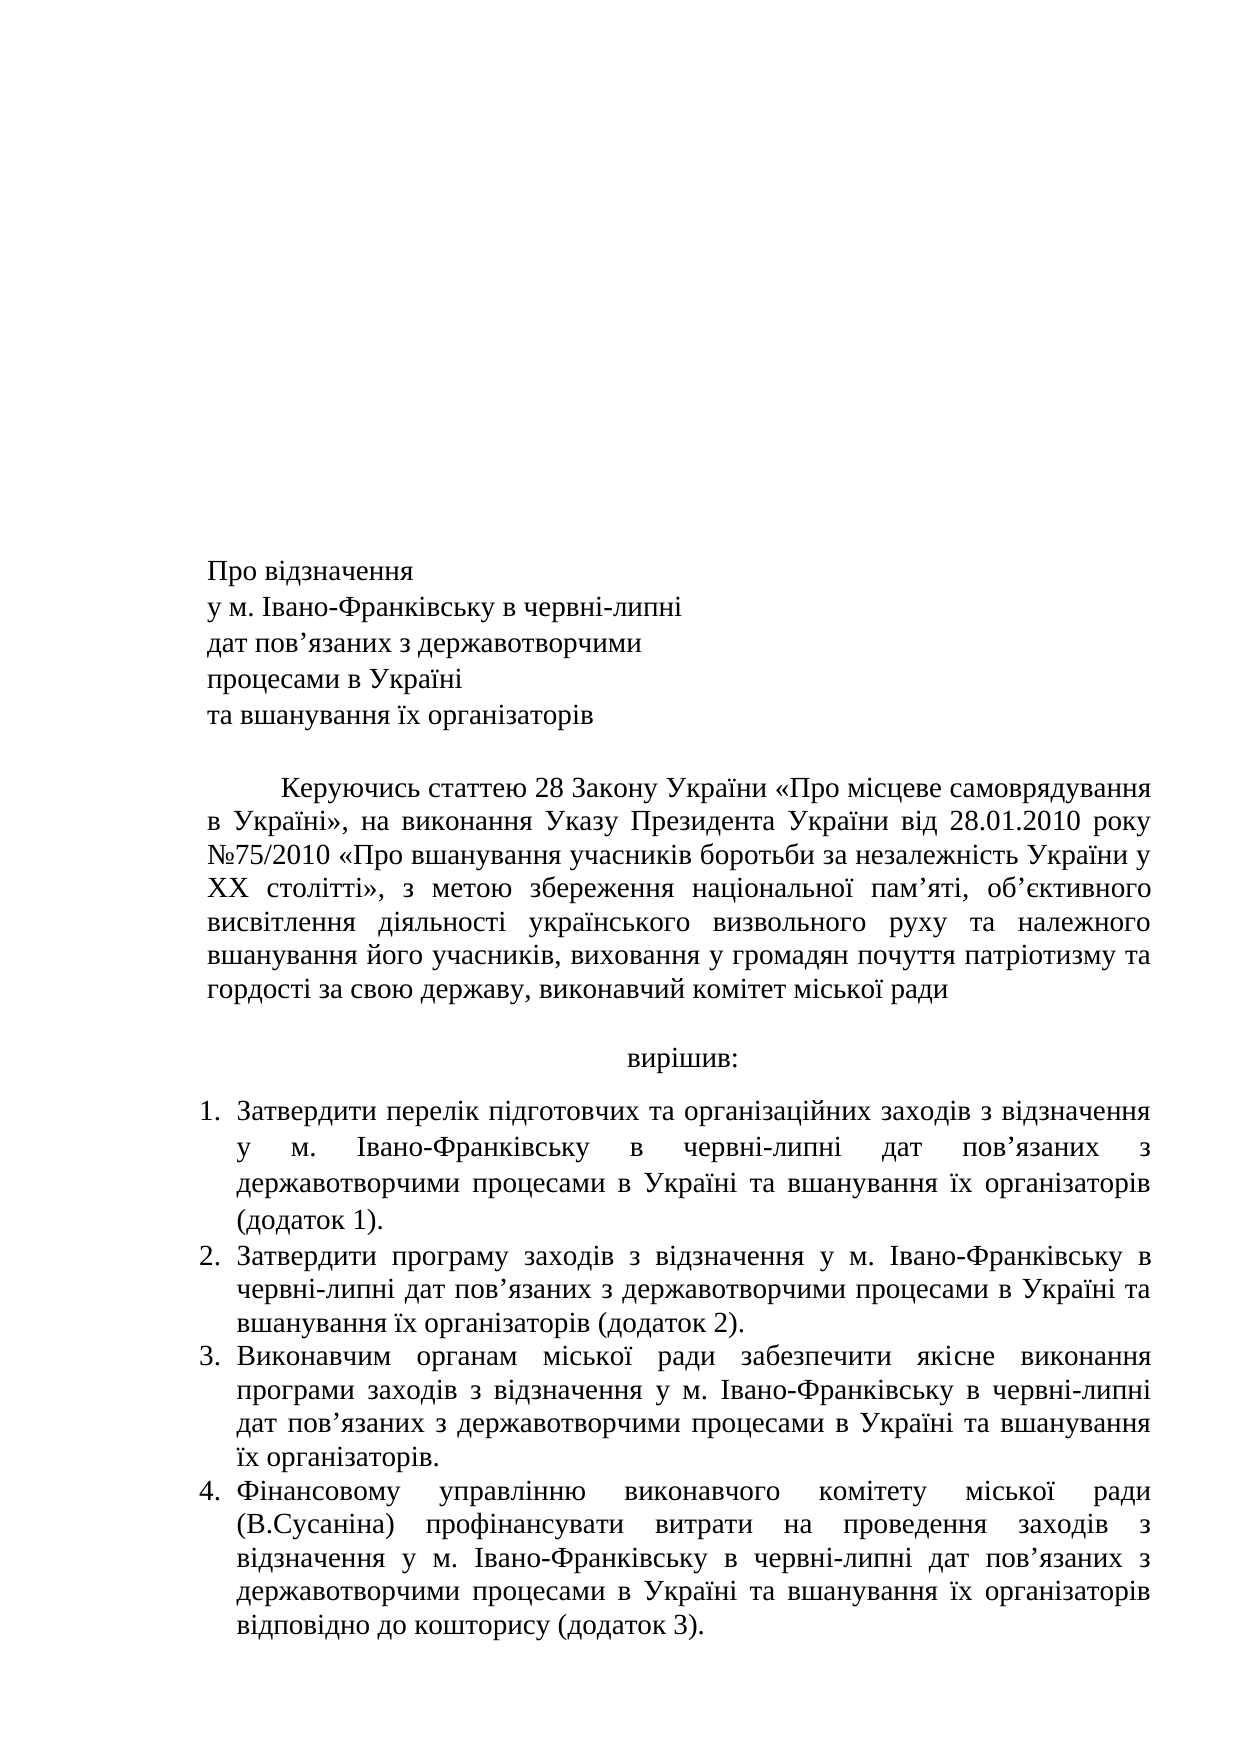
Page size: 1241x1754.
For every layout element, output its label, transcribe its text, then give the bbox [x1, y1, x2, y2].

list Виконавчим органам міської ради забезпечити якісне виконання програми заходів з відзначення у м. Івано-Франківську в червні-липні дат пов’язаних з державотворчими процесами в Україні та вшанування їх організаторів. [199, 1338, 1152, 1473]
text та вшанування їх організаторів [207, 697, 1152, 731]
text вирішив: [207, 1041, 1152, 1074]
text дат пов’язаних з державотворчими [207, 625, 1152, 659]
list Фінансовому управлінню виконавчого комітету міської ради (В.Сусаніна) профінансувати витрати на проведення заходів з відзначення у м. Івано-Франківську в червні-липні дат пов’язаних з державотворчими процесами в Україні та вшанування їх організаторів відповідно до кошторису (додаток 3). [199, 1473, 1152, 1640]
text процесами в Україні [207, 661, 1152, 695]
subtitle Керуючись статтею 28 Закону України «Про місцеве самоврядування в Україні», на виконання Указу Президента України від 28.01.2010 року №75/2010 «Про вшанування учасників боротьби за незалежність України у ХХ столітті», з метою збереження національної пам’яті, об’єктивного висвітлення діяльності українського визвольного руху та належного вшанування його учасників, виховання у громадян почуття патріотизму та гордості за свою державу, виконавчий комітет міської ради [207, 770, 1152, 904]
list Затвердити перелік підготовчих та організаційних заходів з відзначення у м. Івано-Франківську в червні-липні дат пов’язаних з державотворчими процесами в Україні та вшанування їх організаторів (додаток 1). [199, 1093, 1152, 1235]
text у м. Івано-Франківську в червні-липні [207, 589, 1152, 622]
text Про відзначення [207, 553, 1152, 586]
list Затвердити програму заходів з відзначення у м. Івано-Франківську в червні-липні дат пов’язаних з державотворчими процесами в Україні та вшанування їх організаторів (додаток 2). [199, 1238, 1152, 1338]
